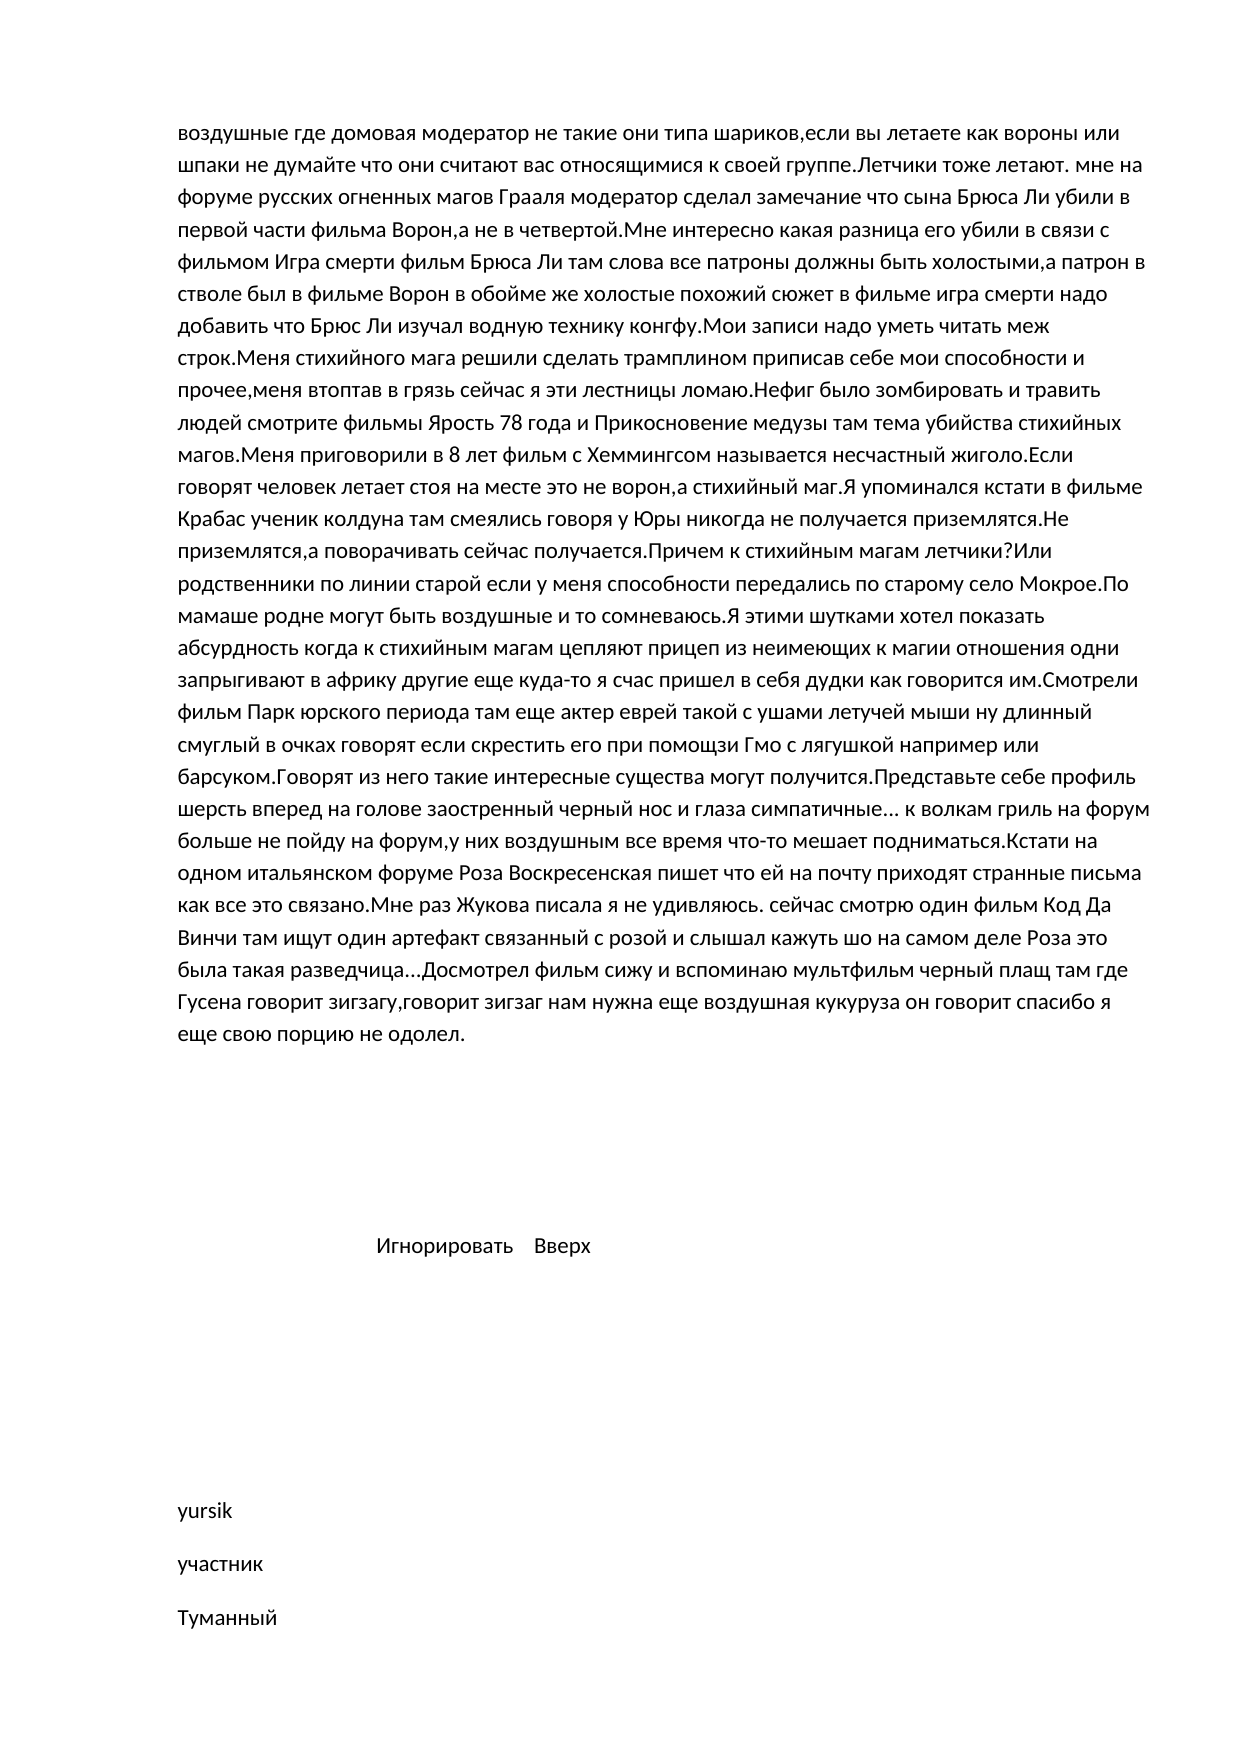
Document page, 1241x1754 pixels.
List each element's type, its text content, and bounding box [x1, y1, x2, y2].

text участник [177, 1549, 1152, 1578]
text yursik [177, 1497, 1152, 1524]
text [177, 118, 1152, 1047]
text Туманный [177, 1603, 1152, 1631]
text Игнорировать Вверх [177, 1231, 1152, 1259]
